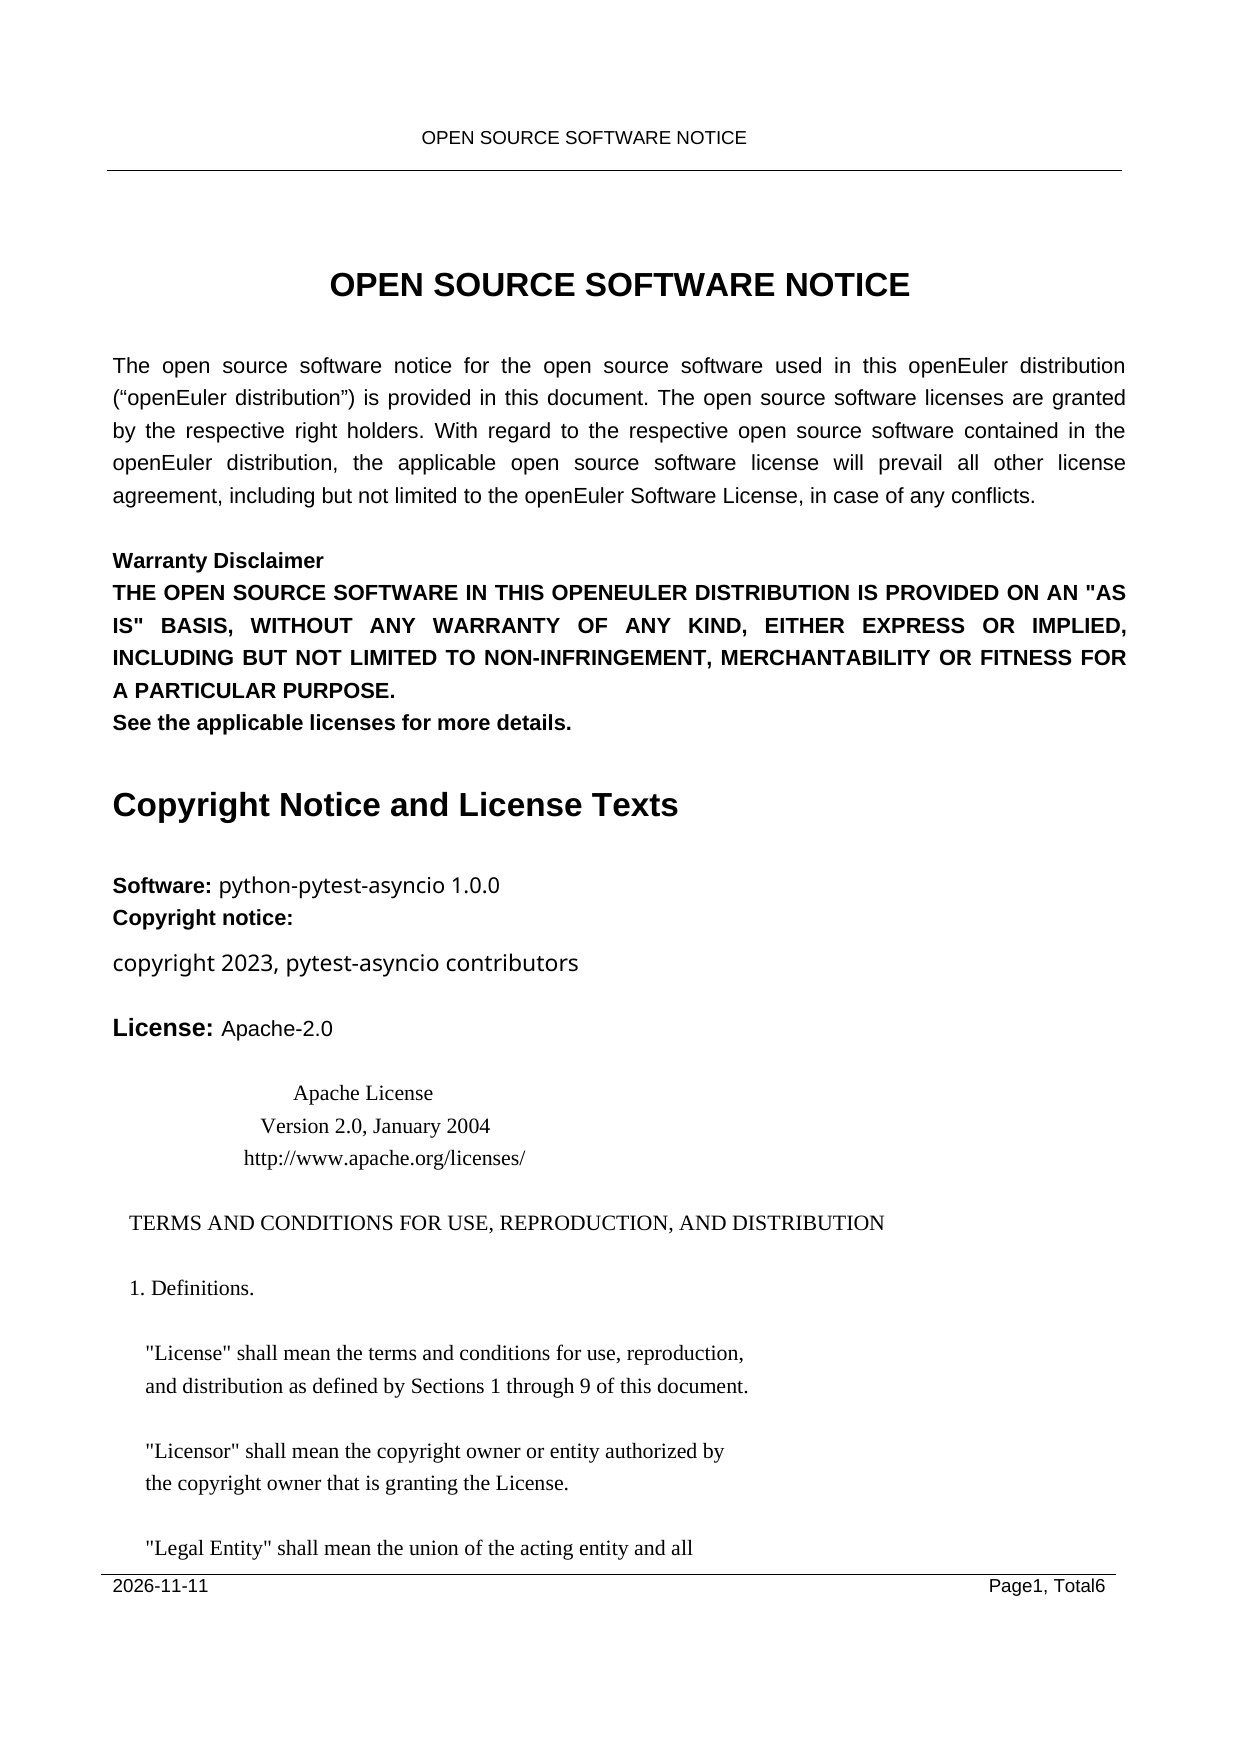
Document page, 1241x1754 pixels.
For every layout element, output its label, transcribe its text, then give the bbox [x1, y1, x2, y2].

text Copyright Notice and License Texts [112, 771, 1128, 836]
text copyright 2023, pytest-asyncio contributors [112, 947, 1128, 1012]
text Warranty Disclaimer [112, 544, 1128, 576]
title Software: python-pytest-asyncio 1.0.0 [112, 869, 1128, 901]
text THE OPEN SOURCE SOFTWARE IN THIS OPENEULER DISTRIBUTION IS PROVIDED ON AN "AS IS" BASIS, WITHOUT ANY WARRANTY OF ANY KIND, EITHER EXPRESS OR IMPLIED, INCLUDING BUT NOT LIMITED TO NON-INFRINGEMENT, MERCHANTABILITY OR FITNESS FOR A PARTICULAR PURPOSE. See the applicable licenses for more details. [112, 576, 1128, 739]
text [112, 1044, 1128, 1564]
text The open source software notice for the open source software used in this openEuler distribution (“openEuler distribution”) is provided in this document. The open source software licenses are granted by the respective right holders. With regard to the respective open source software contained in the openEuler distribution, the applicable open source software license will prevail all other license agreement, including but not limited to the openEuler Software License, in case of any conflicts. [112, 349, 1128, 511]
text Copyright notice: [112, 901, 1128, 934]
text License: Apache-2.0 [112, 1012, 1128, 1044]
text OPEN SOURCE SOFTWARE NOTICE [112, 251, 1128, 316]
